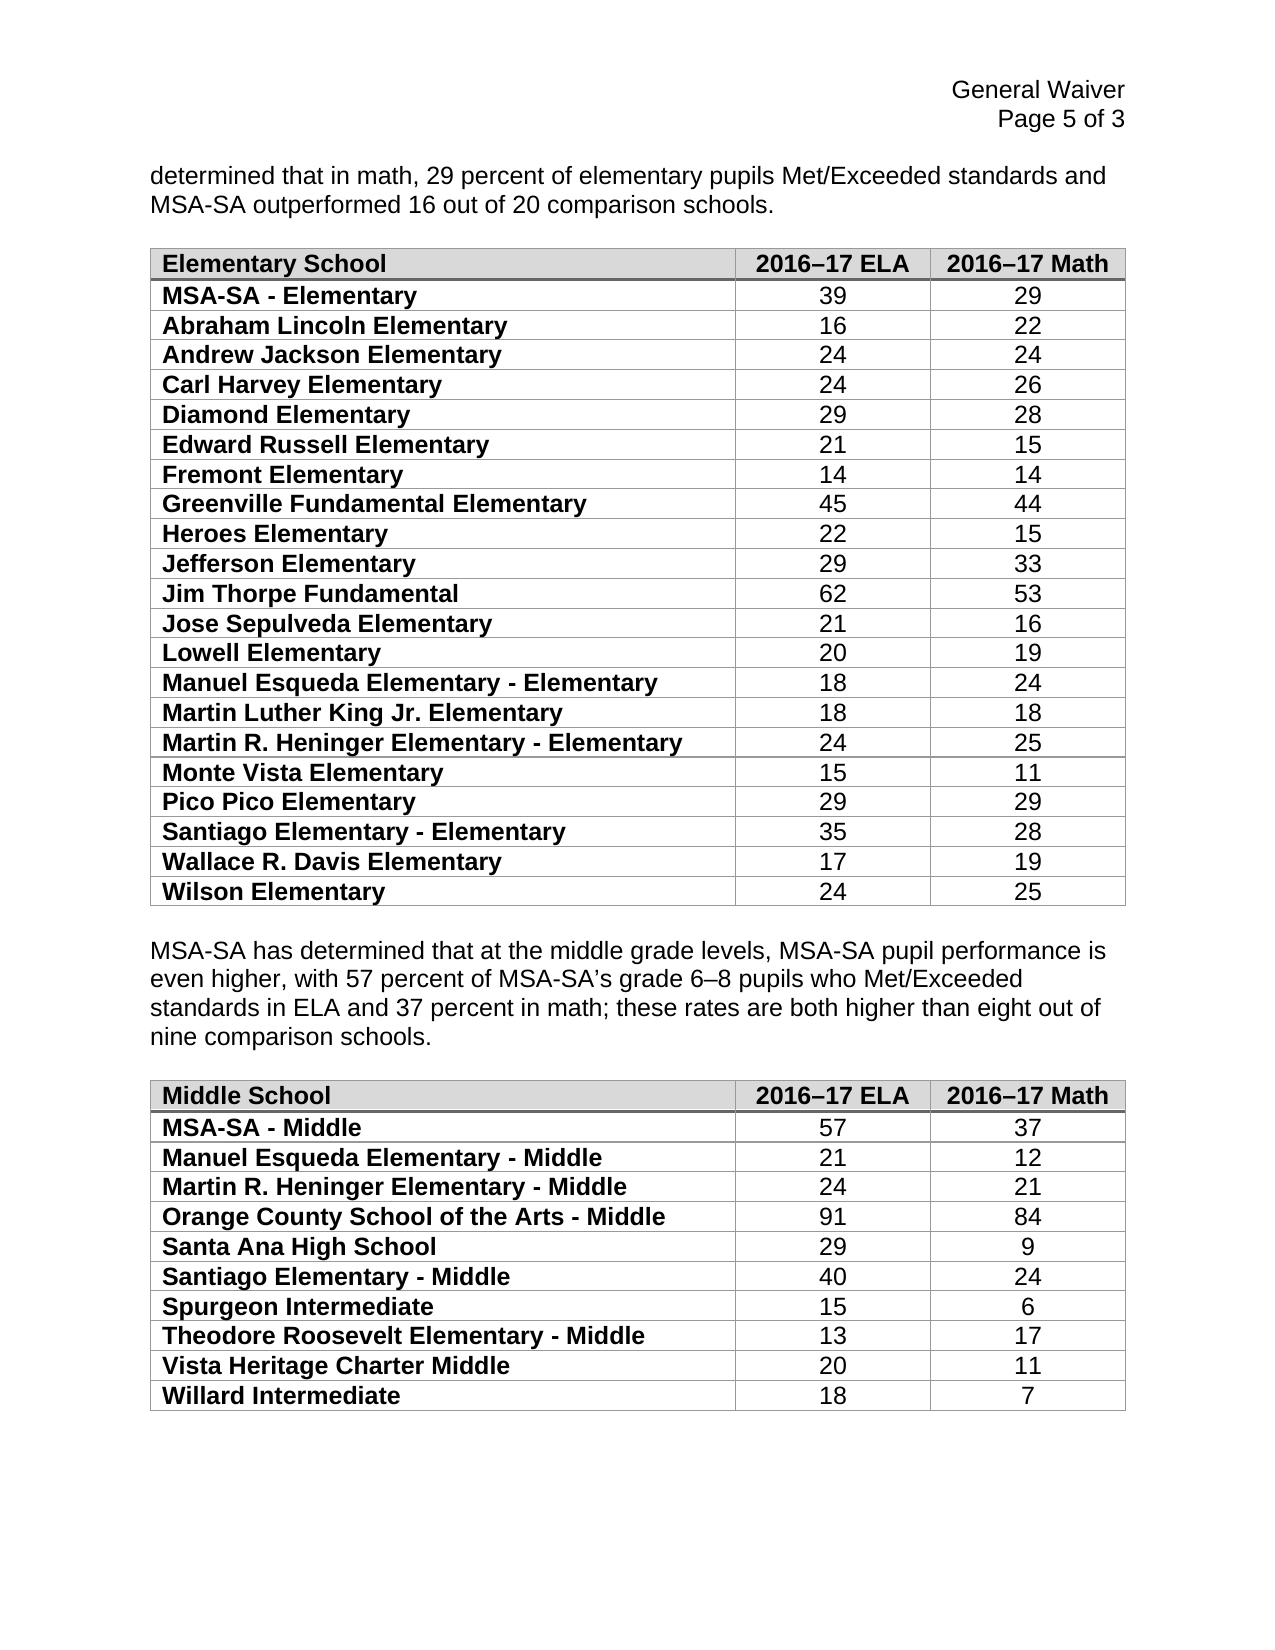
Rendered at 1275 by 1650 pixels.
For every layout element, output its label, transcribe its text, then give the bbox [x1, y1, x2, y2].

table_cell 18 [736, 698, 930, 727]
table_cell 29 [736, 549, 930, 578]
table_cell 57 [736, 1113, 930, 1141]
table_cell Wilson Elementary [151, 877, 735, 905]
table_cell Spurgeon Intermediate [151, 1291, 735, 1320]
text MSA-SA has determined that at the middle grade levels, MSA-SA pupil performance is even higher, with 57 percent of MSA-SA’s grade 6–8 pupils who Met/Exceeded standards in ELA and 37 percent in math; these rates are both higher than eight out of nine comparison schools. [150, 936, 1125, 1051]
table_cell 40 [736, 1262, 930, 1290]
table_cell 11 [931, 1351, 1125, 1380]
table_cell Martin R. Heninger Elementary - Middle [151, 1172, 735, 1201]
table_cell 33 [931, 549, 1125, 578]
table_header Elementary School [151, 249, 735, 278]
table_cell Edward Russell Elementary [151, 430, 735, 458]
table_cell Theodore Roosevelt Elementary - Middle [151, 1321, 735, 1350]
table_cell Wallace R. Davis Elementary [151, 847, 735, 876]
table_cell Manuel Esqueda Elementary - Elementary [151, 668, 735, 697]
table_cell 24 [736, 877, 930, 905]
table_header 2016–17 Math [931, 249, 1125, 278]
table_cell 35 [736, 817, 930, 846]
table_cell 22 [931, 311, 1125, 339]
table_cell 29 [931, 281, 1125, 309]
table_cell Jefferson Elementary [151, 549, 735, 578]
table_cell 15 [736, 758, 930, 786]
table_cell 29 [736, 400, 930, 429]
table_cell 19 [931, 847, 1125, 876]
table_cell Greenville Fundamental Elementary [151, 489, 735, 518]
table_cell 22 [736, 519, 930, 548]
table_cell 14 [931, 460, 1125, 488]
table_cell 24 [736, 728, 930, 756]
table_cell 53 [931, 579, 1125, 607]
table_cell 13 [736, 1321, 930, 1350]
table_cell Willard Intermediate [151, 1381, 735, 1409]
table_cell 19 [931, 638, 1125, 667]
table_cell Andrew Jackson Elementary [151, 340, 735, 369]
table_cell Fremont Elementary [151, 460, 735, 488]
table_cell 29 [736, 1232, 930, 1261]
table_cell Monte Vista Elementary [151, 758, 735, 786]
table_cell 18 [931, 698, 1125, 727]
table_cell 6 [931, 1291, 1125, 1320]
table_cell 25 [931, 877, 1125, 905]
table_cell Lowell Elementary [151, 638, 735, 667]
table_cell Diamond Elementary [151, 400, 735, 429]
table_cell Orange County School of the Arts - Middle [151, 1202, 735, 1231]
table_cell 14 [736, 460, 930, 488]
table_cell 24 [931, 340, 1125, 369]
table_cell 16 [931, 609, 1125, 637]
table_header 2016–17 ELA [736, 1081, 930, 1109]
table_cell 29 [736, 787, 930, 816]
table_cell Santa Ana High School [151, 1232, 735, 1261]
table_cell Jose Sepulveda Elementary [151, 609, 735, 637]
table_header 2016–17 ELA [736, 249, 930, 278]
table_cell 39 [736, 281, 930, 309]
table_cell 26 [931, 370, 1125, 399]
table_cell 17 [931, 1321, 1125, 1350]
table_cell 28 [931, 817, 1125, 846]
table_cell 44 [931, 489, 1125, 518]
table_cell 20 [736, 1351, 930, 1380]
table_cell 16 [736, 311, 930, 339]
table_cell 24 [931, 1262, 1125, 1290]
table_cell 18 [736, 1381, 930, 1409]
table_cell 11 [931, 758, 1125, 786]
table_cell 25 [931, 728, 1125, 756]
table_cell 18 [736, 668, 930, 697]
table_cell 24 [736, 340, 930, 369]
table_cell MSA-SA - Middle [151, 1113, 735, 1141]
table_cell Manuel Esqueda Elementary - Middle [151, 1143, 735, 1171]
table_header Middle School [151, 1081, 735, 1109]
table_cell 24 [736, 370, 930, 399]
table_cell 12 [931, 1143, 1125, 1171]
table_cell 62 [736, 579, 930, 607]
table_cell Heroes Elementary [151, 519, 735, 548]
table_cell 17 [736, 847, 930, 876]
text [150, 161, 1125, 219]
table_cell 29 [931, 787, 1125, 816]
table_cell Carl Harvey Elementary [151, 370, 735, 399]
table_cell Abraham Lincoln Elementary [151, 311, 735, 339]
table_cell Martin Luther King Jr. Elementary [151, 698, 735, 727]
table_cell 15 [931, 430, 1125, 458]
table_cell 21 [736, 1143, 930, 1171]
table_header 2016–17 Math [931, 1081, 1125, 1109]
table_cell 28 [931, 400, 1125, 429]
table_cell Vista Heritage Charter Middle [151, 1351, 735, 1380]
table_cell 7 [931, 1381, 1125, 1409]
table_cell 24 [931, 668, 1125, 697]
table_cell Santiago Elementary - Middle [151, 1262, 735, 1290]
table_cell 37 [931, 1113, 1125, 1141]
table_cell Martin R. Heninger Elementary - Elementary [151, 728, 735, 756]
table_cell 15 [736, 1291, 930, 1320]
table_cell Pico Pico Elementary [151, 787, 735, 816]
table_cell 15 [931, 519, 1125, 548]
table_cell Santiago Elementary - Elementary [151, 817, 735, 846]
table_cell MSA-SA - Elementary [151, 281, 735, 309]
table_cell 21 [736, 609, 930, 637]
table_cell 45 [736, 489, 930, 518]
table_cell 20 [736, 638, 930, 667]
table_cell 21 [736, 430, 930, 458]
table_cell 24 [736, 1172, 930, 1201]
table_cell 21 [931, 1172, 1125, 1201]
table_cell 91 [736, 1202, 930, 1231]
table_cell 84 [931, 1202, 1125, 1231]
table_cell Jim Thorpe Fundamental [151, 579, 735, 607]
table_cell 9 [931, 1232, 1125, 1261]
